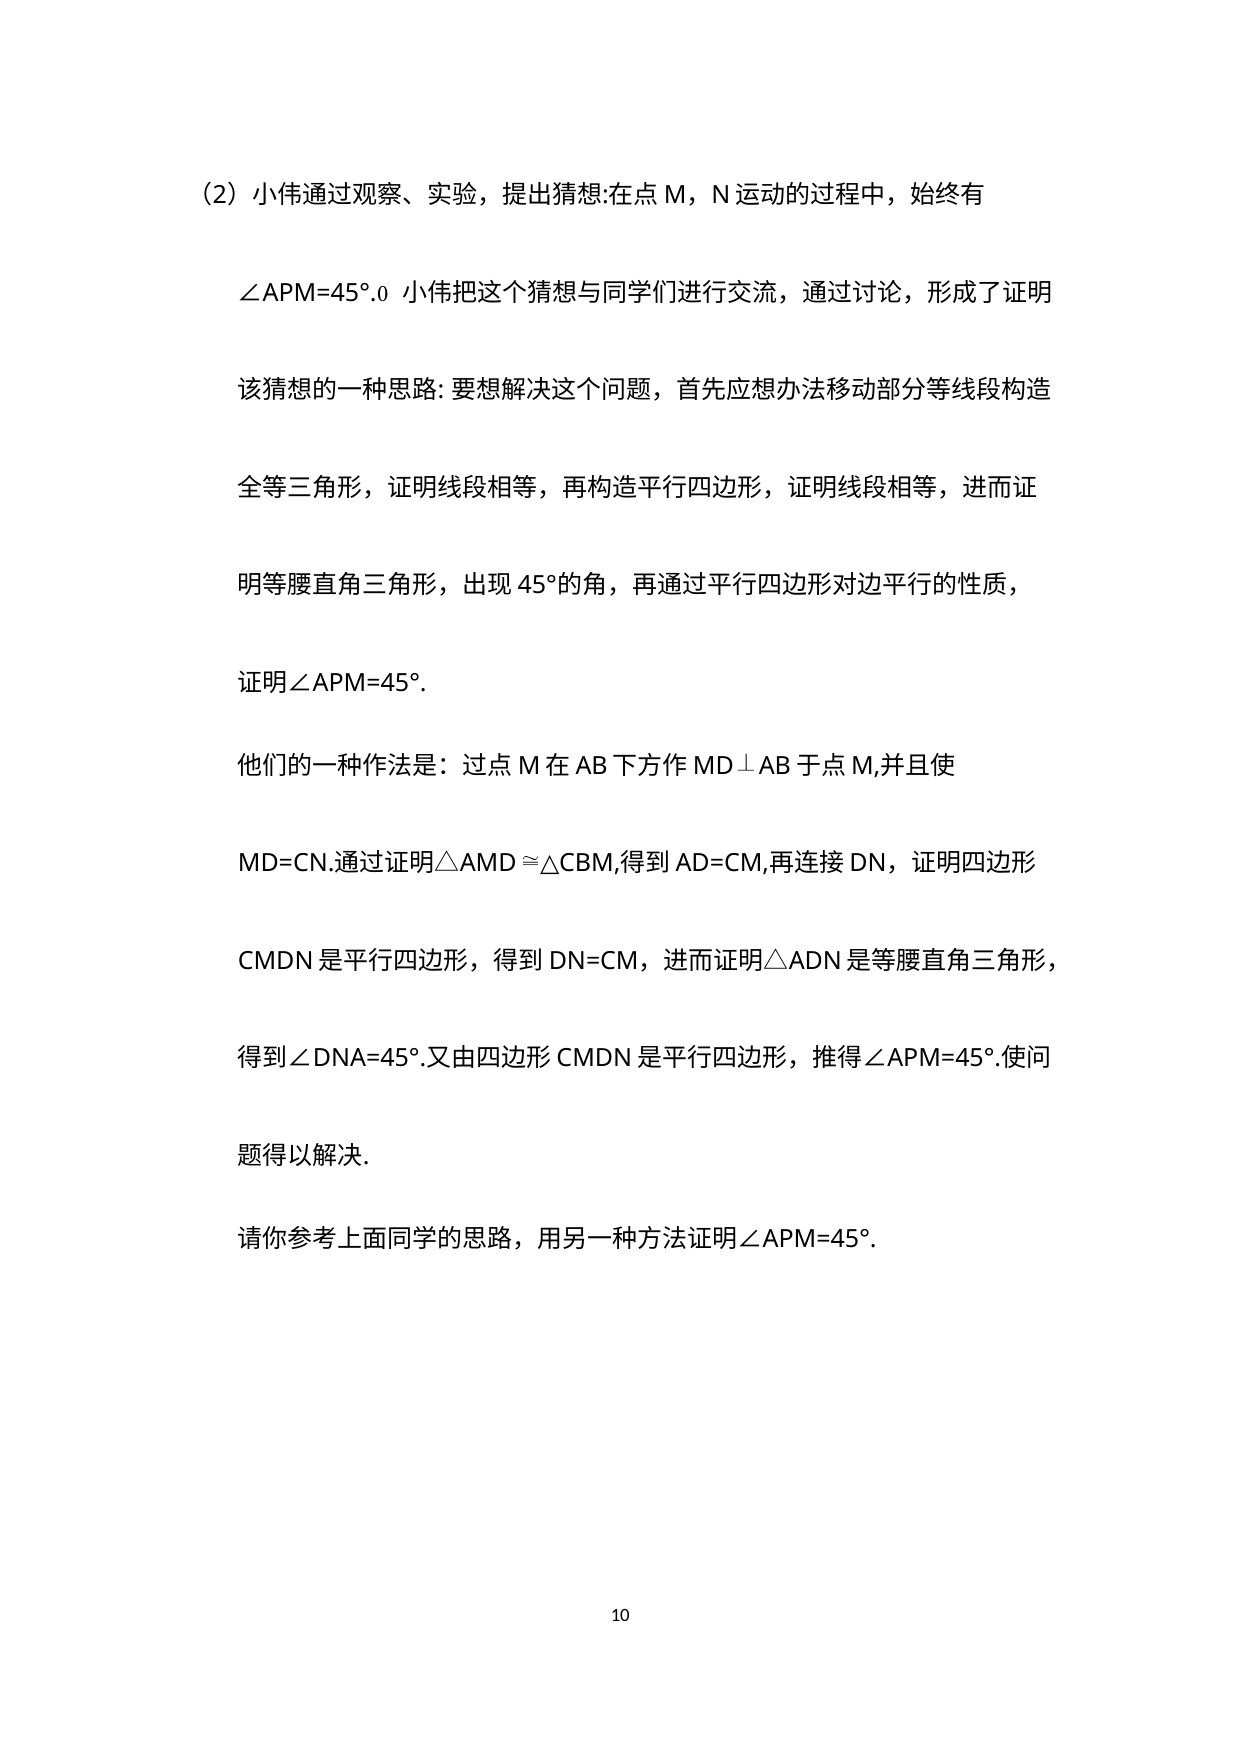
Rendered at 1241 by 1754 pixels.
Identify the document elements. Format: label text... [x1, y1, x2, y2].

text 请你参考上面同学的思路，用另一种方法证明∠APM=45°. [237, 1204, 1053, 1269]
text （2）小伟通过观察、实验，提出猜想:在点M，N运动的过程中，始终有∠APM=45°. 小伟把这个猜想与同学们进行交流，通过讨论，形成了证明该猜想的一种思路: 要想解决这个问题，首先应想办法移动部分等线段构造全等三角形，证明线段相等，再构造平行四边形，证明线段相等，进而证明等腰直角三角形，出现45°的角，再通过平行四边形对边平行的性质，证明∠APM=45°. [187, 160, 1053, 713]
text 他们的一种作法是：过点M在AB下方作MDAB于点M,并且使MD=CN.通过证明△AMD△CBM,得到AD=CM,再连接DN，证明四边形CMDN是平行四边形，得到DN=CM，进而证明△ADN是等腰直角三角形，得到∠DNA=45°.又由四边形CMDN是平行四边形，推得∠APM=45°.使问题得以解决. [238, 731, 1053, 1186]
